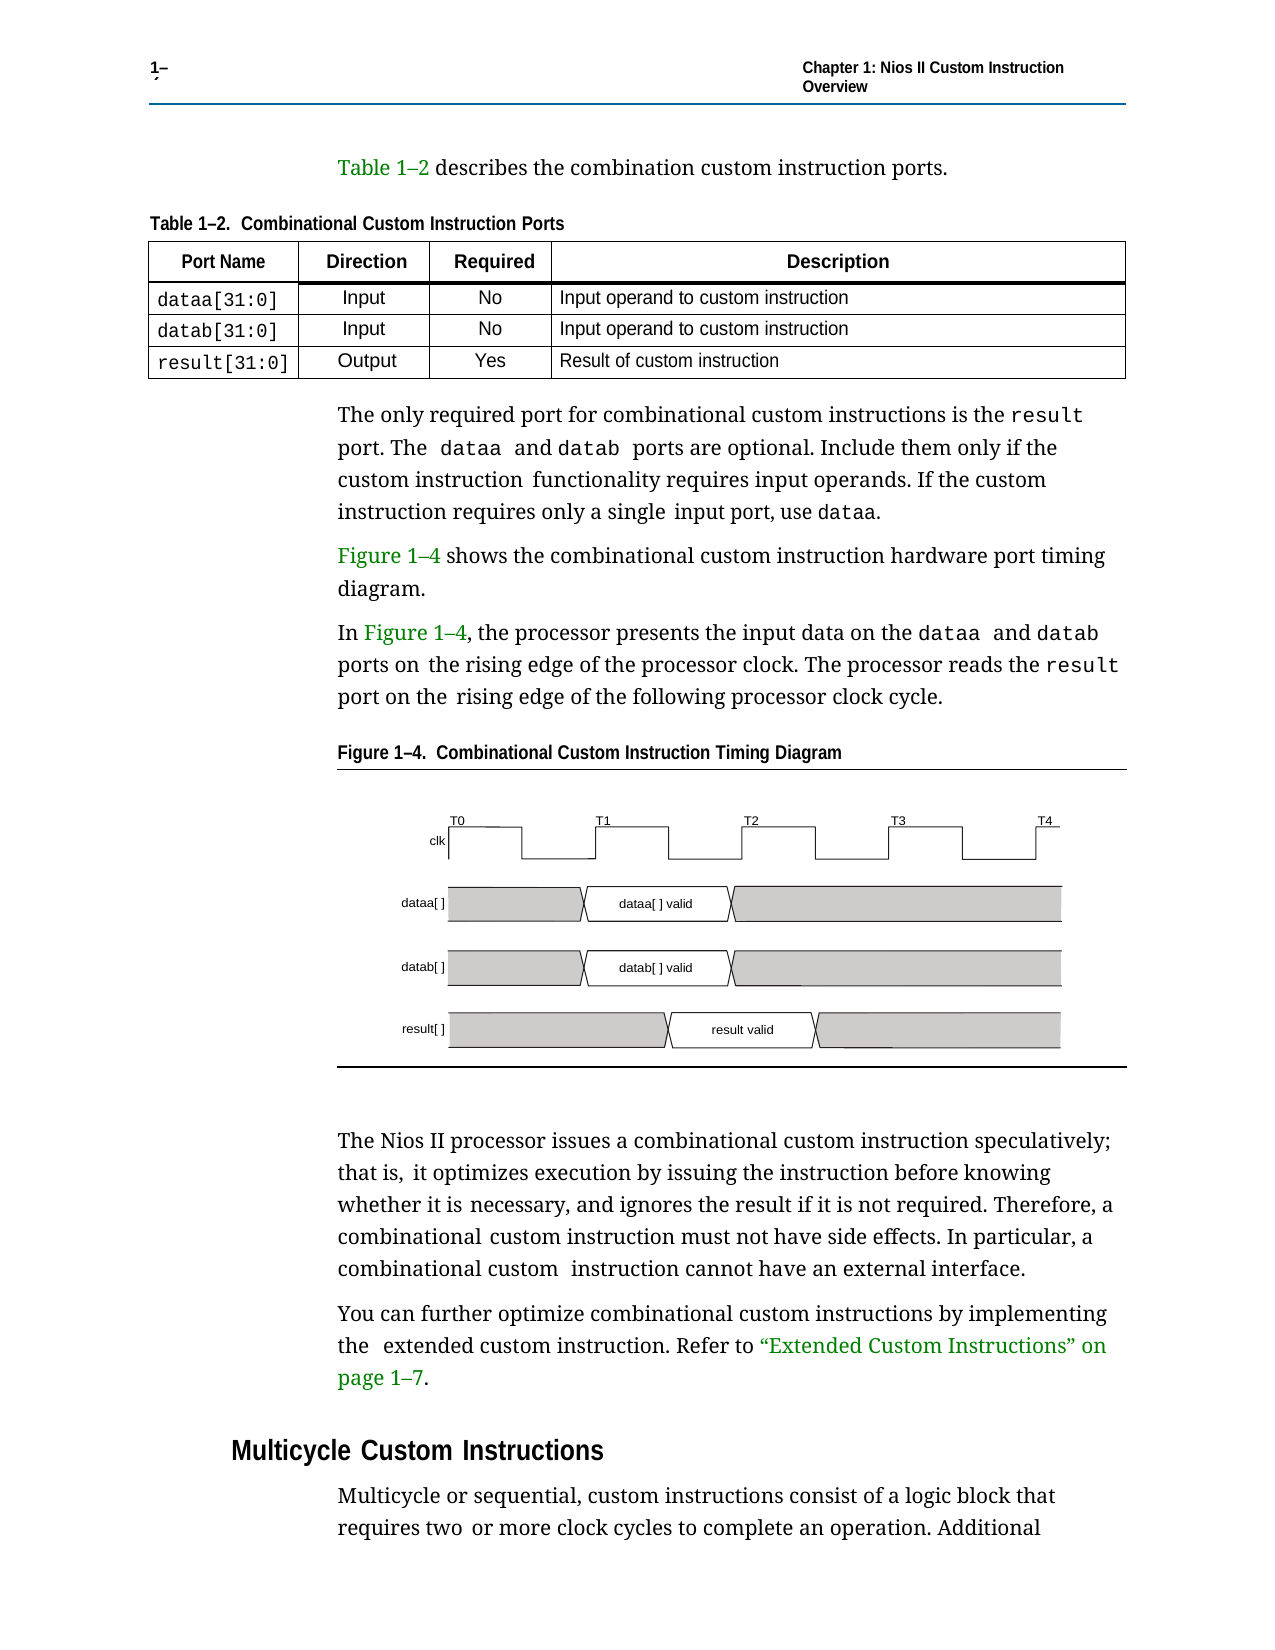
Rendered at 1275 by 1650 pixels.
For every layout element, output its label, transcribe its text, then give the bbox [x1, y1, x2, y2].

text dataa[ ] [135, 896, 445, 910]
text In Figure 1–4, the processor presents the input data on the dataa and datab ports on the rising edge of the processor clock. The processor reads the result port on the rising edge of the following processor clock cycle. [337, 618, 1120, 711]
table_header Required [430, 242, 551, 281]
table_cell Result of custom instruction [552, 347, 1125, 378]
text The Nios II processor issues a combinational custom instruction speculatively; that is, it optimizes execution by issuing the instruction before knowing whether it is necessary, and ignores the result if it is not required. Therefore, a combinational custom instruction must not have side effects. In particular, a combinational custom instruction cannot have an external interface. [337, 1126, 1115, 1283]
table_header Direction [299, 242, 429, 281]
text result[ ] [135, 1022, 445, 1036]
text Table 1–2. Combinational Custom Instruction Ports [150, 212, 1139, 234]
text You can further optimize combinational custom instructions by implementing the extended custom instruction. Refer to “Extended Custom Instructions” on page 1–7. [337, 1299, 1115, 1391]
table_cell Yes [430, 347, 551, 378]
text T2 T3 T4 [743, 813, 1139, 828]
table_cell Input [299, 315, 429, 346]
table_cell No [430, 285, 551, 313]
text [337, 1481, 1115, 1542]
table_cell No [430, 315, 551, 346]
table_cell Input operand to custom instruction [552, 315, 1125, 346]
table_cell result[31:0] [149, 347, 298, 378]
text The only required port for combinational custom instructions is the result port. The dataa and datab ports are optional. Include them only if the custom instruction functionality requires input operands. If the custom instruction requires only a single input port, use dataa. [337, 401, 1115, 526]
text result valid [711, 1023, 1139, 1037]
text datab[ ] valid [449, 961, 693, 975]
text datab[ ] [135, 960, 445, 974]
text clk [135, 833, 445, 848]
text dataa[ ] valid [449, 897, 693, 911]
table_header Port Name [149, 242, 298, 281]
table_cell dataa[31:0] [149, 283, 298, 313]
table_cell Input [299, 285, 429, 313]
text Figure 1–4. Combinational Custom Instruction Timing Diagram [337, 741, 1139, 763]
text T0 T1 [449, 813, 611, 828]
text Table 1–2 describes the combination custom instruction ports. [337, 153, 1139, 182]
table_cell Input operand to custom instruction [552, 285, 1125, 313]
table_cell Output [299, 347, 429, 378]
text Figure 1–4 shows the combinational custom instruction hardware port timing diagram. [337, 542, 1115, 602]
subtitle Multicycle Custom Instructions [231, 1433, 1139, 1466]
table_cell datab[31:0] [149, 315, 298, 346]
table_header Description [552, 242, 1125, 281]
